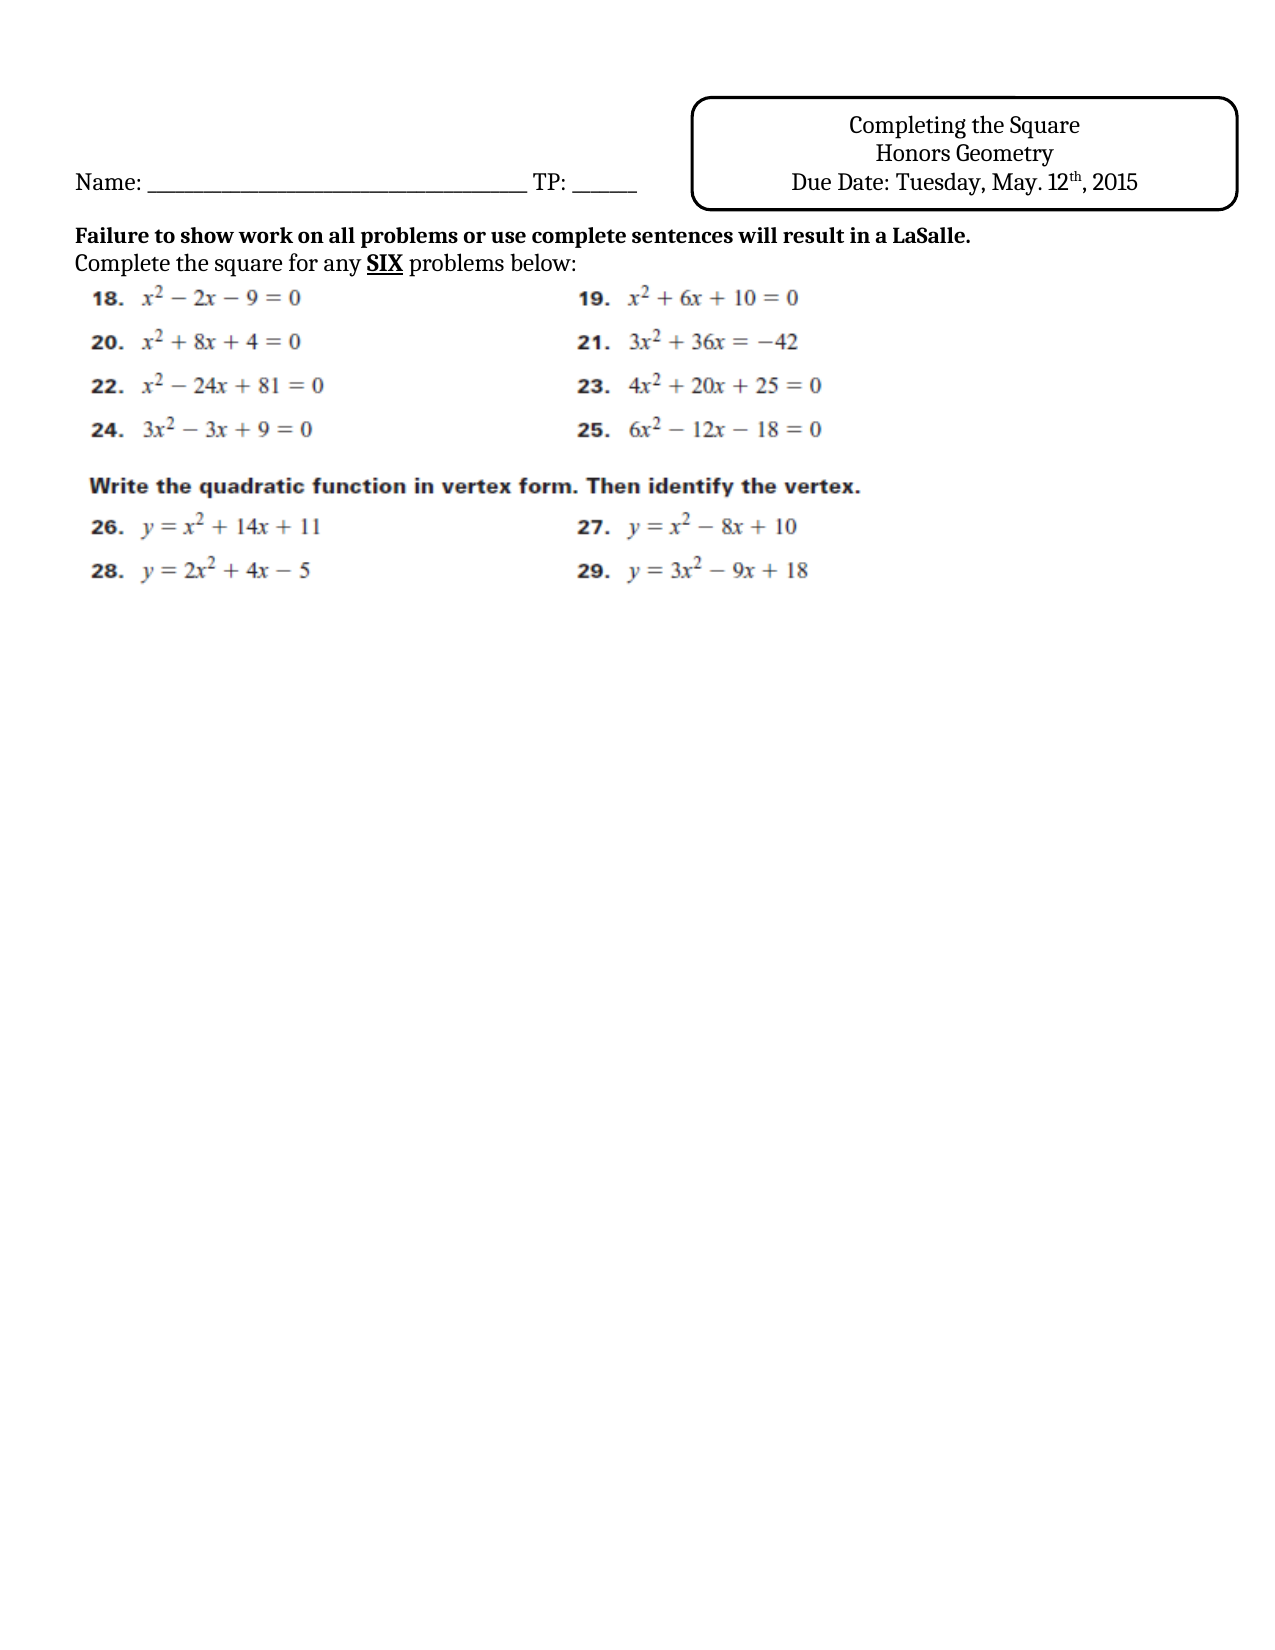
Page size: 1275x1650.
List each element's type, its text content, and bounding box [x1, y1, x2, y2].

text Name: _________________________________________ TP: _______ [75, 167, 691, 196]
text Complete the square for any SIX problems below: [75, 249, 1200, 278]
text Failure to show work on all problems or use complete sentences will result in a LaSalle. [75, 223, 1200, 249]
